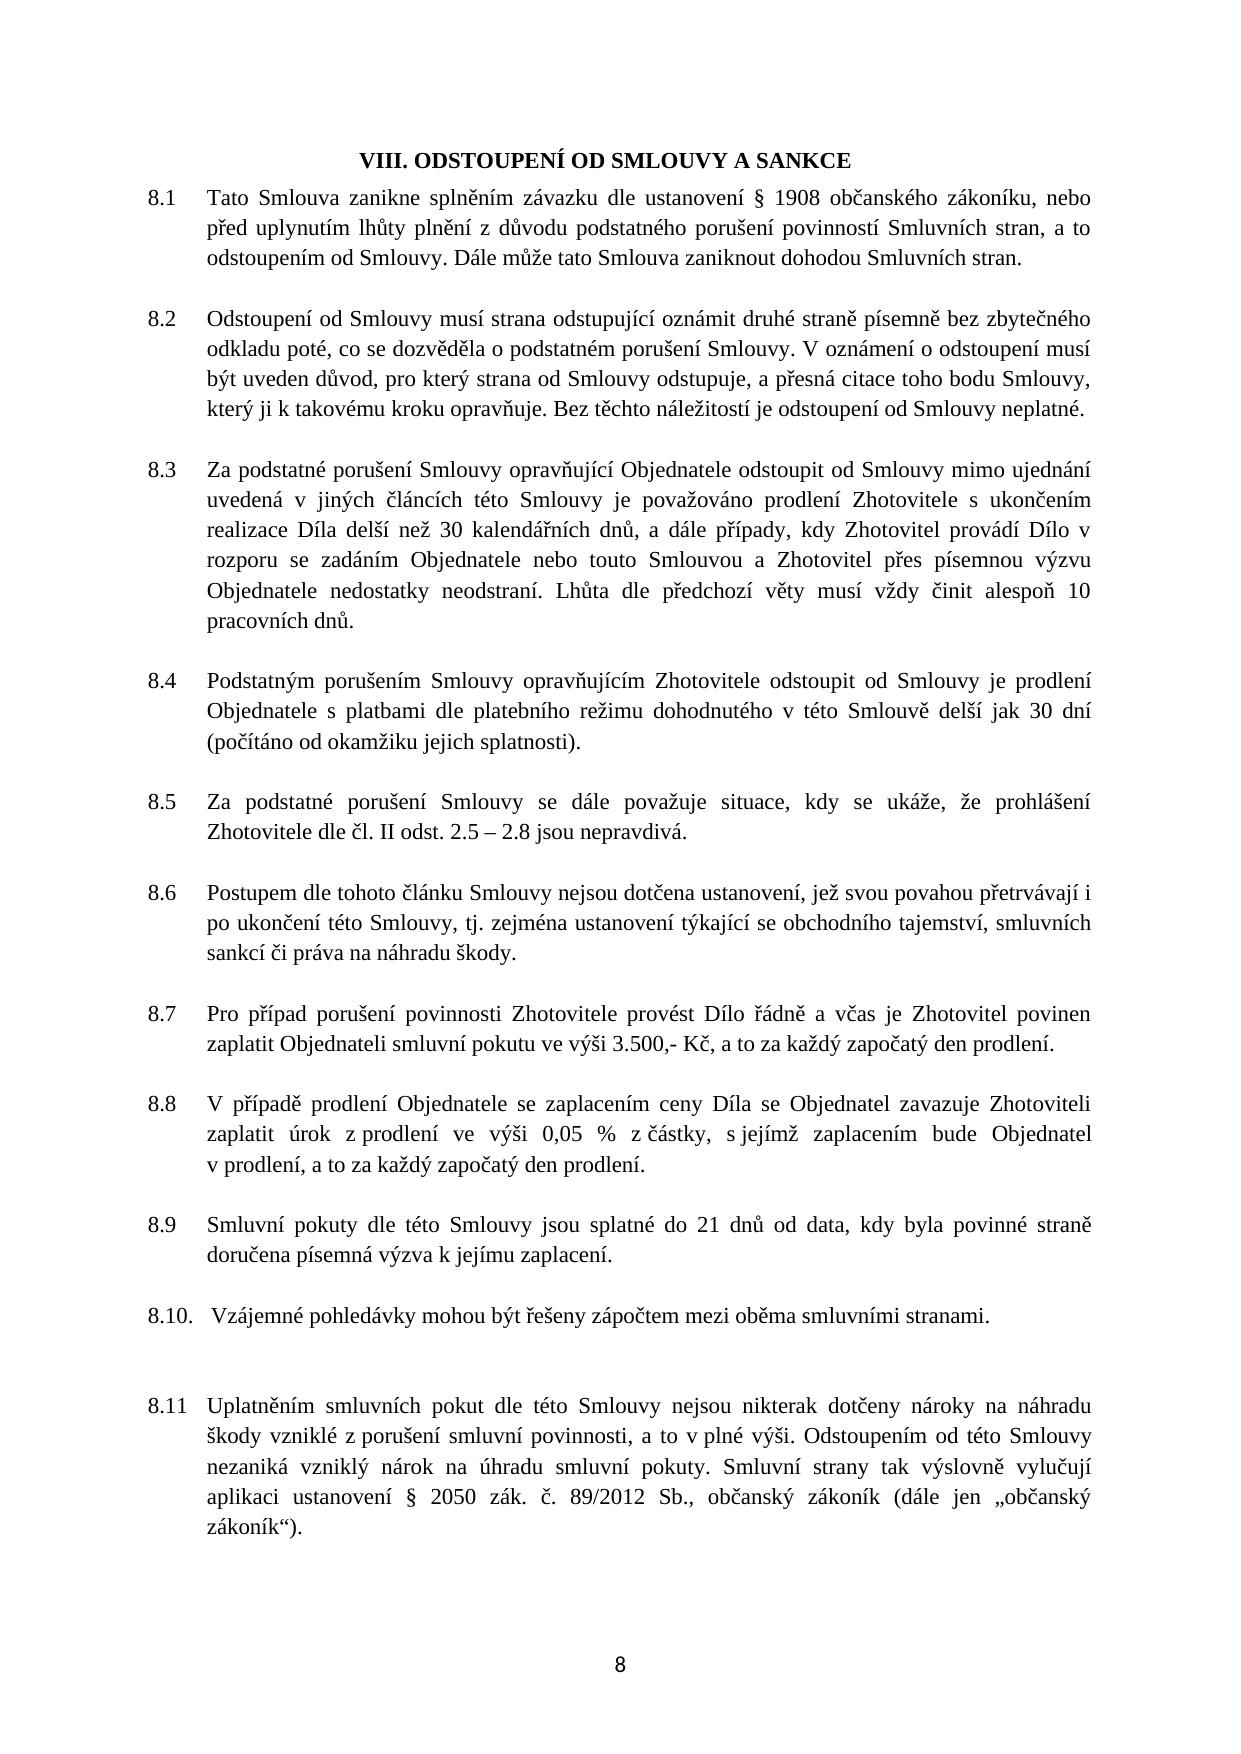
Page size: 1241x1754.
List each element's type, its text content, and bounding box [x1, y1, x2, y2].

text 8.6 Postupem dle tohoto článku Smlouvy nejsou dotčena ustanovení, jež svou povahou přetrvávají i po ukončení této Smlouvy, tj. zejména ustanovení týkající se obchodního tajemství, smluvních sankcí či práva na náhradu škody. [148, 879, 1093, 966]
text 8.2 Odstoupení od Smlouvy musí strana odstupující oznámit druhé straně písemně bez zbytečného odkladu poté, co se dozvěděla o podstatném porušení Smlouvy. V oznámení o odstoupení musí být uveden důvod, pro který strana od Smlouvy odstupuje, a přesná citace toho bodu Smlouvy, který ji k takovému kroku opravňuje. Bez těchto náležitostí je odstoupení od Smlouvy neplatné. [148, 305, 1093, 422]
text 8.11 Uplatněním smluvních pokut dle této Smlouvy nejsou nikterak dotčeny nároky na náhradu škody vzniklé z porušení smluvní povinnosti, a to v plné výši. Odstoupením od této Smlouvy nezaniká vzniklý nárok na úhradu smluvní pokuty. Smluvní strany tak výslovně vylučují aplikaci ustanovení § 2050 zák. č. 89/2012 Sb., občanský zákoník (dále jen „občanský zákoník“). [148, 1392, 1093, 1539]
text 8.5 Za podstatné porušení Smlouvy se dále považuje situace, kdy se ukáže, že prohlášení Zhotovitele dle čl. II odst. 2.5 – 2.8 jsou nepravdivá. [148, 788, 1093, 845]
text 8.8 V případě prodlení Objednatele se zaplacením ceny Díla se Objednatel zavazuje Zhotoviteli zaplatit úrok z prodlení ve výši 0,05 % z částky, s jejímž zaplacením bude Objednatel v prodlení, a to za každý započatý den prodlení. [148, 1090, 1093, 1177]
text 8.3 Za podstatné porušení Smlouvy opravňující Objednatele odstoupit od Smlouvy mimo ujednání uvedená v jiných článcích této Smlouvy je považováno prodlení Zhotovitele s ukončením realizace Díla delší než 30 kalendářních dnů, a dále případy, kdy Zhotovitel provádí Dílo v rozporu se zadáním Objednatele nebo touto Smlouvou a Zhotovitel přes písemnou výzvu Objednatele nedostatky neodstraní. Lhůta dle předchozí věty musí vždy činit alespoň 10 pracovních dnů. [148, 456, 1093, 633]
text 8.7 Pro případ porušení povinnosti Zhotovitele provést Dílo řádně a včas je Zhotovitel povinen zaplatit Objednateli smluvní pokutu ve výši 3.500,- Kč, a to za každý započatý den prodlení. [148, 1000, 1093, 1056]
text 8.9 Smluvní pokuty dle této Smlouvy jsou splatné do 21 dnů od data, kdy byla povinné straně doručena písemná výzva k jejímu zaplacení. [148, 1211, 1093, 1268]
text VIII. ODSTOUPENÍ OD SMLOUVY A SANKCE [148, 148, 1063, 174]
text 8.10. Vzájemné pohledávky mohou být řešeny zápočtem mezi oběma smluvními stranami. [148, 1302, 1093, 1328]
text 8.4 Podstatným porušením Smlouvy opravňujícím Zhotovitele odstoupit od Smlouvy je prodlení Objednatele s platbami dle platebního režimu dohodnutého v této Smlouvě delší jak 30 dní (počítáno od okamžiku jejich splatnosti). [148, 667, 1093, 754]
text 8.1 Tato Smlouva zanikne splněním závazku dle ustanovení § 1908 občanského zákoníku, nebo před uplynutím lhůty plnění z důvodu podstatného porušení povinností Smluvních stran, a to odstoupením od Smlouvy. Dále může tato Smlouva zaniknout dohodou Smluvních stran. [148, 184, 1093, 271]
